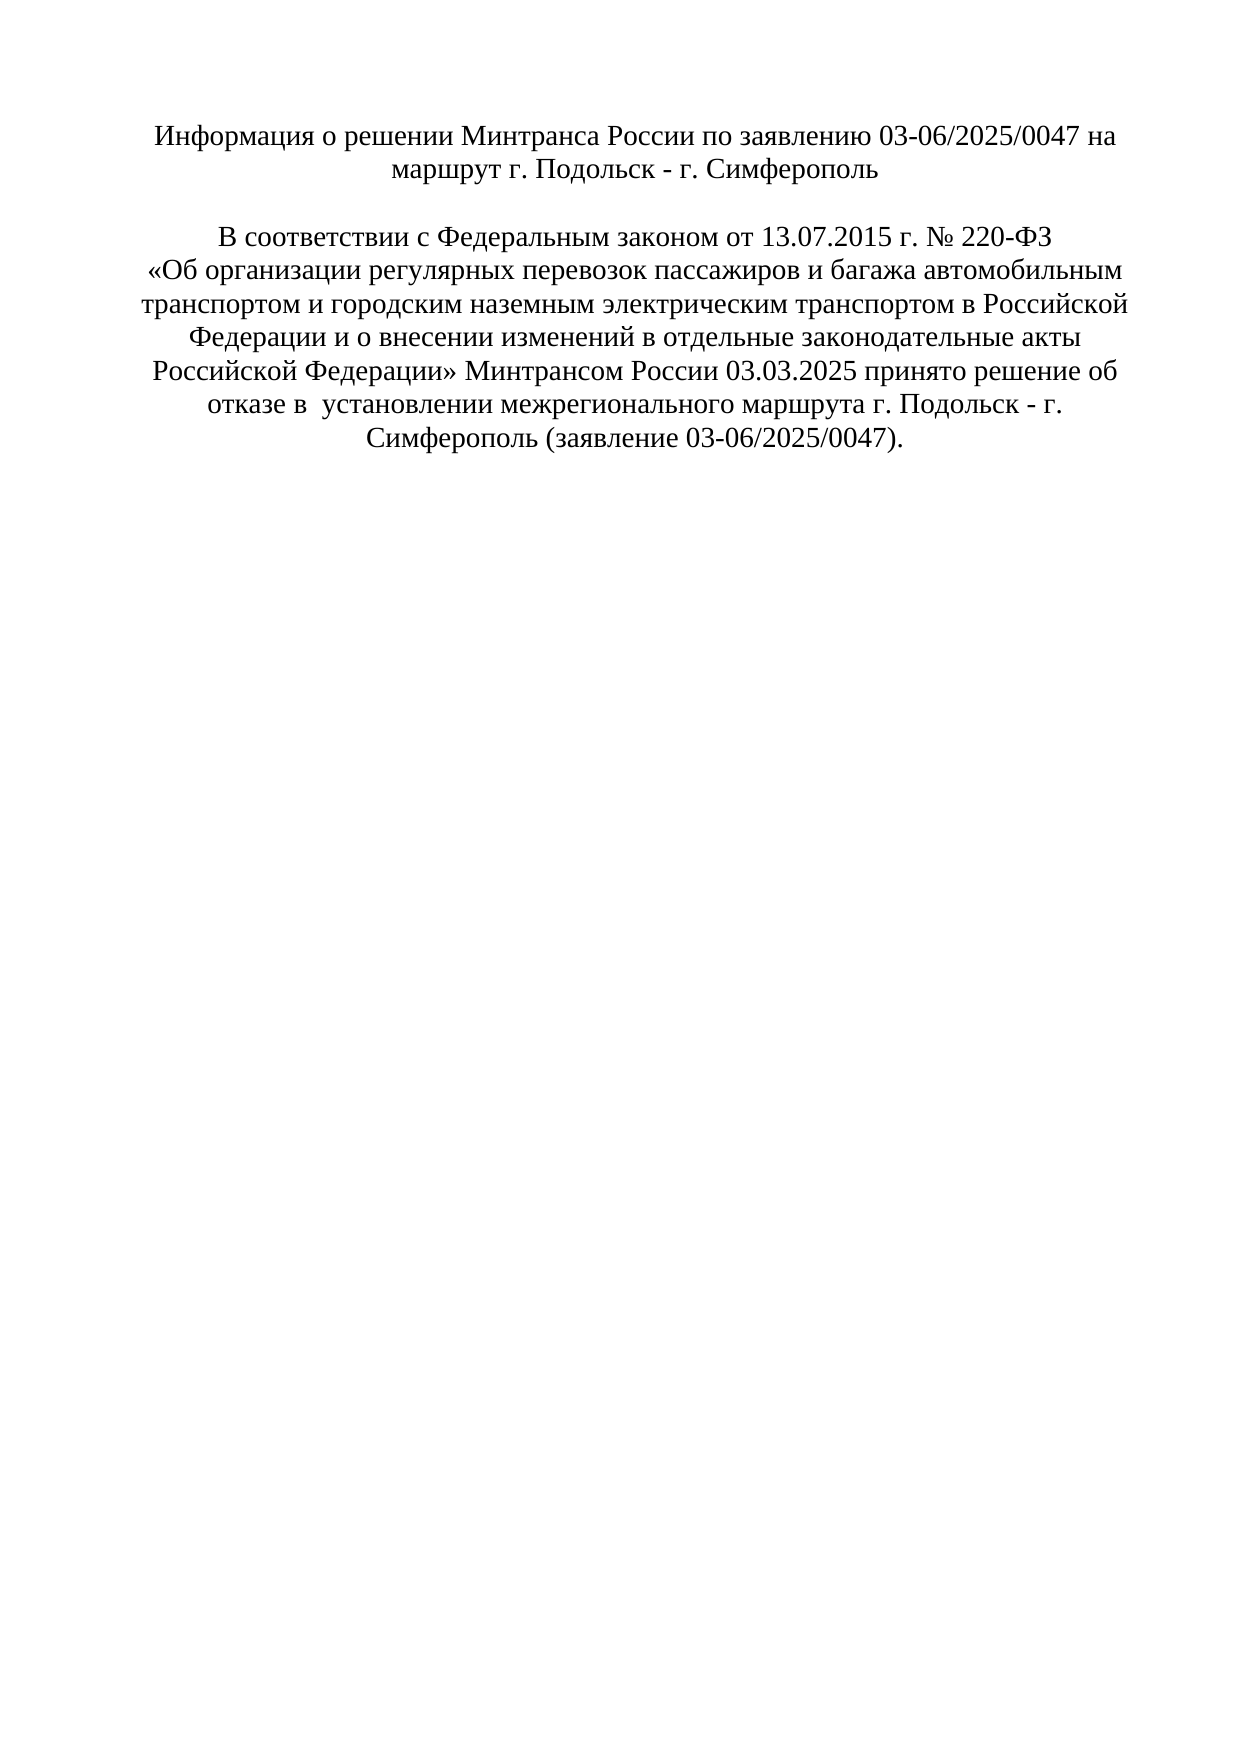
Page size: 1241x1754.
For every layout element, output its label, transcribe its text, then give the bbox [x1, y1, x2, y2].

text В соответствии с Федеральным законом от 13.07.2015 г. № 220-ФЗ «Об организации регулярных перевозок пассажиров и багажа автомобильным транспортом и городским наземным электрическим транспортом в Российской Федерации и о внесении изменений в отдельные законодательные акты Российской Федерации» Минтрансом России 03.03.2025 принято решение об отказе в установлении межрегионального маршрута г. Подольск - г. Симферополь (заявление 03-06/2025/0047). [118, 219, 1152, 453]
text Информация о решении Минтранса России по заявлению 03-06/2025/0047 на маршрут г. Подольск - г. Симферополь [118, 118, 1152, 185]
